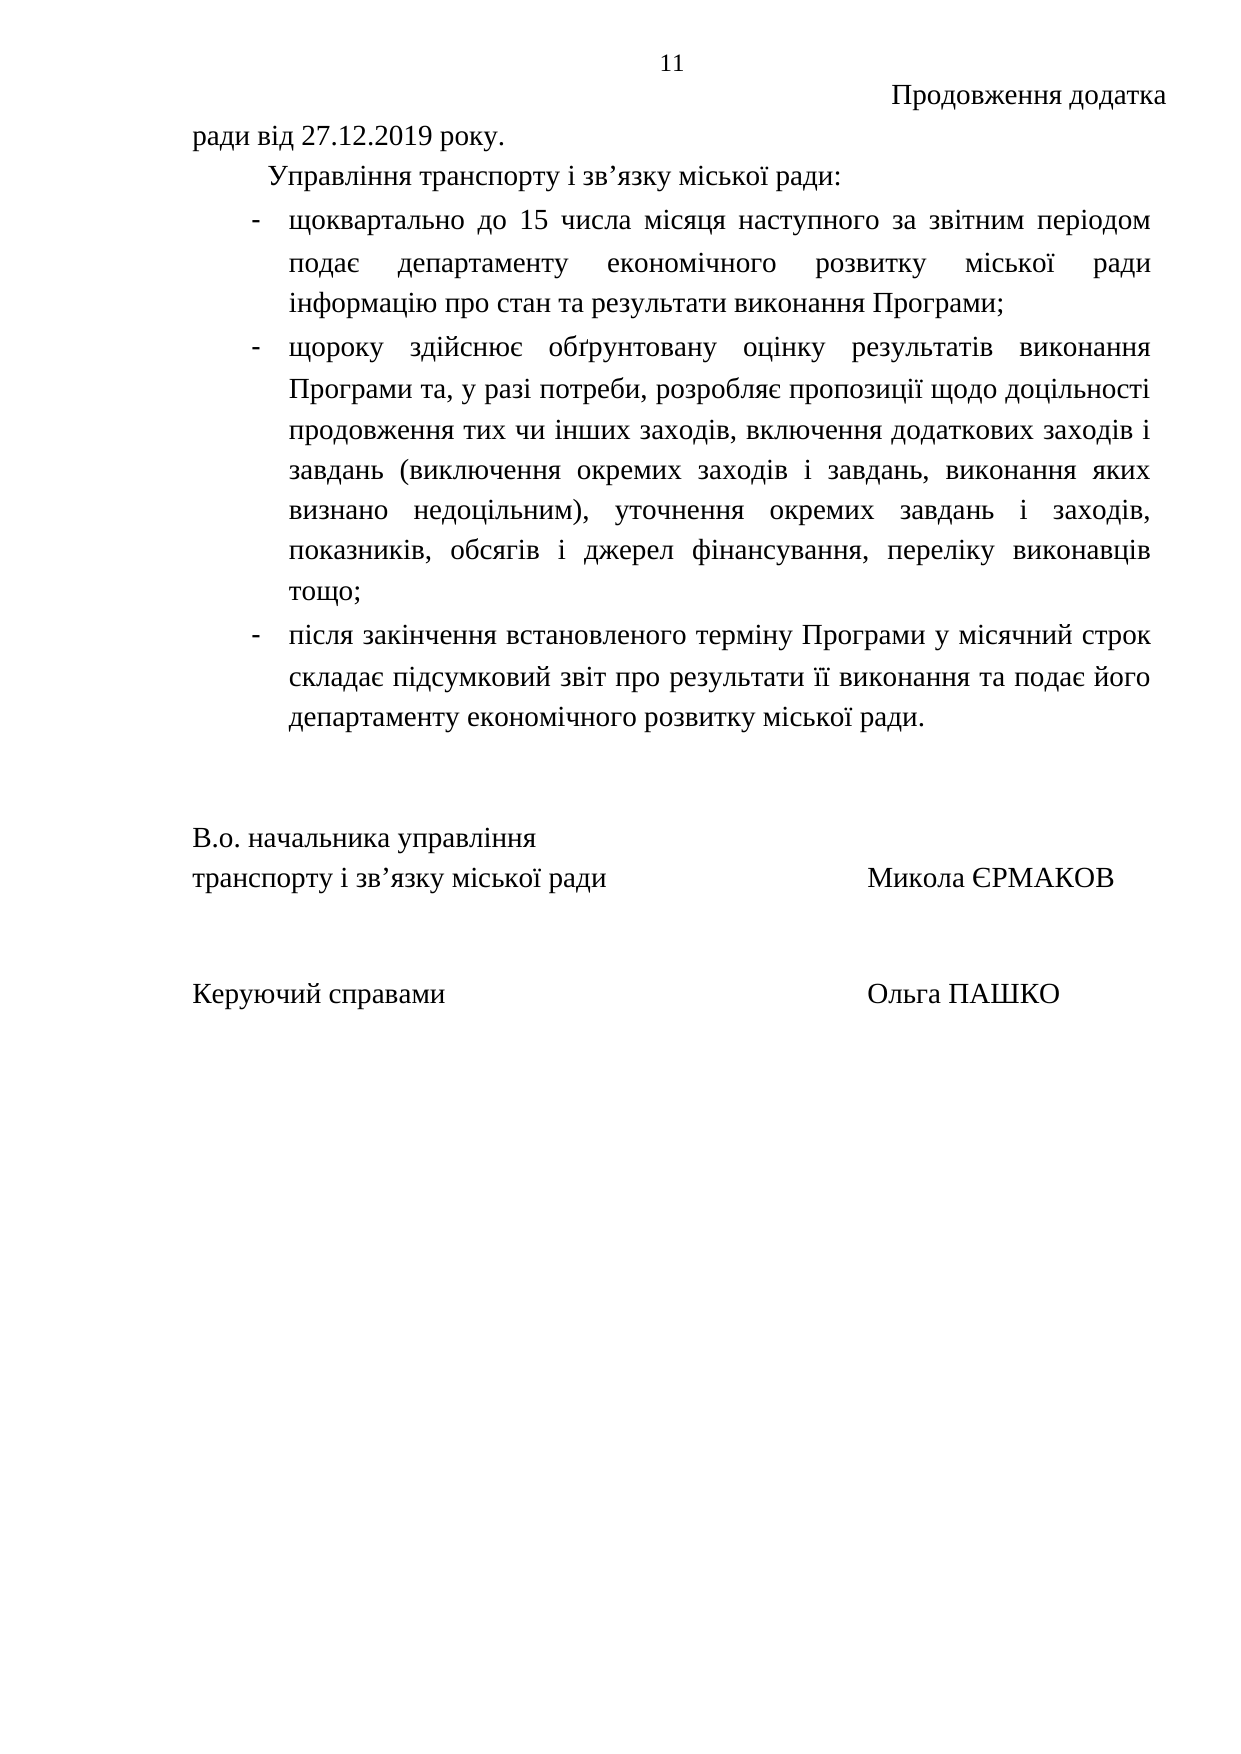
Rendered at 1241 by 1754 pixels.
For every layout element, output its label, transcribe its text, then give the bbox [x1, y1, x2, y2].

list після закінчення встановленого терміну Програми у місячний строк складає підсумковий звіт про результати її виконання та подає його департаменту економічного розвитку міської ради. [251, 613, 1152, 733]
list щороку здійснює обґрунтовану оцінку результатів виконання Програми та, у разі потреби, розробляє пропозиції щодо доцільності продовження тих чи інших заходів, включення додаткових заходів і завдань (виключення окремих заходів і завдань, виконання яких визнано недоцільним), уточнення окремих завдань і заходів, показників, обсягів і джерел фінансування, переліку виконавців тощо; [251, 325, 1152, 606]
text Керуючий справами Ольга ПАШКО [192, 976, 1171, 1010]
text транспорту і зв’язку міської ради Микола ЄРМАКОВ [192, 860, 1152, 894]
text Управління транспорту і зв’язку міської ради: [192, 158, 1152, 192]
list щоквартально до 15 числа місяця наступного за звітним періодом подає департаменту економічного розвитку міської ради інформацію про стан та результати виконання Програми; [251, 198, 1152, 319]
text В.о. начальника управління [192, 820, 1152, 854]
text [192, 118, 1152, 152]
